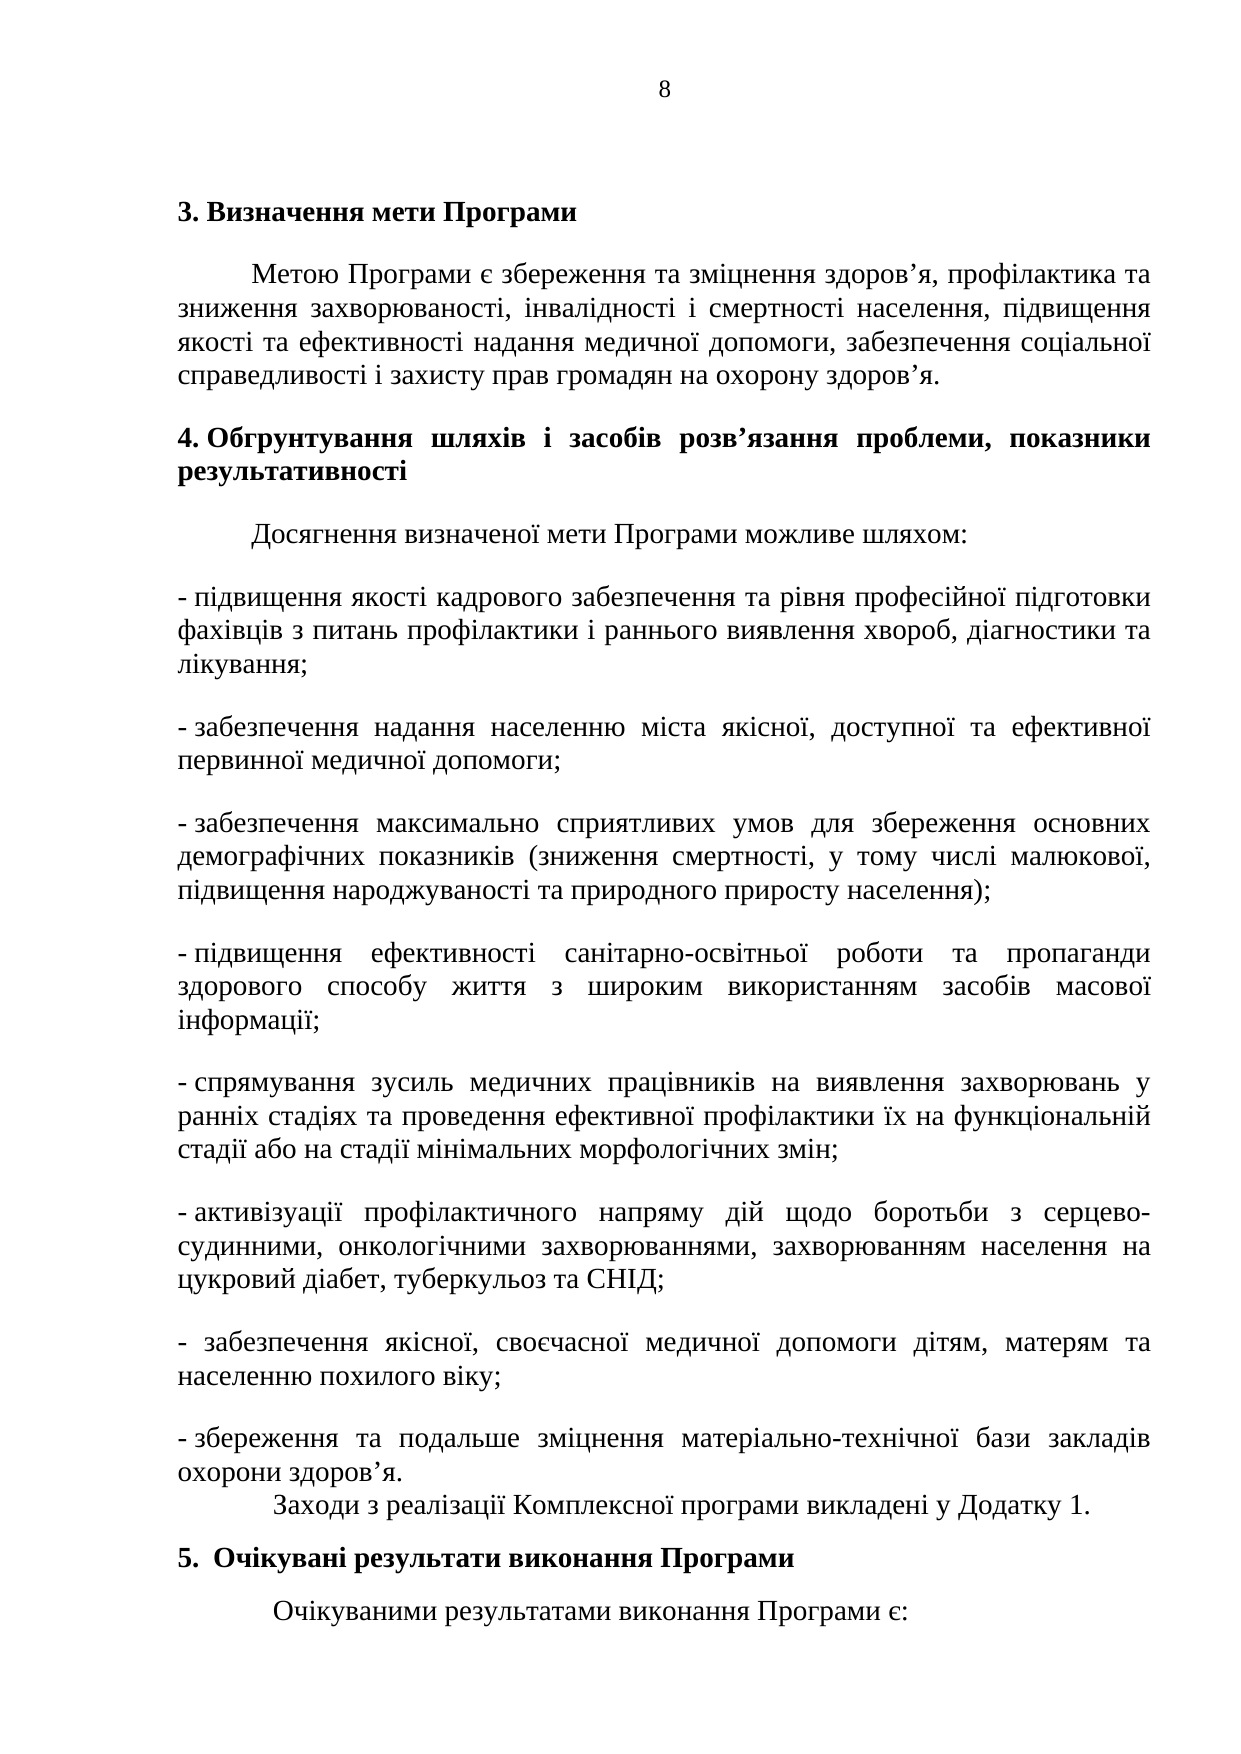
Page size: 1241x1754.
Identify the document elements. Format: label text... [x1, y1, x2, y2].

text 4. Обгрунтування шляхів і засобів розв’язання проблеми, показники результативності [177, 420, 1152, 487]
text - підвищення ефективності санітарно-освітньої роботи та пропаганди здорового способу життя з широким використанням засобів масової інформації; [177, 935, 1152, 1035]
text Заходи з реалізації Комплексної програми викладені у Додатку 1. [177, 1487, 1152, 1521]
text - забезпечення максимально сприятливих умов для збереження основних демографічних показників (зниження смертності, у тому числі малюкової, підвищення народжуваності та природного приросту населення); [177, 805, 1152, 906]
text - збереження та подальше зміцнення матеріально-технічної бази закладів охорони здоров’я. [177, 1420, 1152, 1487]
text 5. Очікувані результати виконання Програми [177, 1540, 1152, 1574]
text Метою Програми є збереження та зміцнення здоров’я, профілактика та зниження захворюваності, інвалідності і смертності населення, підвищення якості та ефективності надання медичної допомоги, забезпечення соціальної справедливості і захисту прав громадян на охорону здоров’я. [177, 257, 1152, 391]
text - активізуації профілактичного напряму дій щодо боротьби з серцево-судинними, онкологічними захворюваннями, захворюванням населення на цукровий діабет, туберкульоз та СНІД; [177, 1194, 1152, 1295]
text Очікуваними результатами виконання Програми є: [177, 1593, 1152, 1626]
text Досягнення визначеної мети Програми можливе шляхом: [177, 516, 1152, 550]
text - забезпечення надання населенню міста якісної, доступної та ефективної первинної медичної допомоги; [177, 709, 1152, 776]
text - спрямування зусиль медичних працівників на виявлення захворювань у ранніх стадіях та проведення ефективної профілактики їх на функціональній стадії або на стадії мінімальних морфологічних змін; [177, 1064, 1152, 1165]
text - підвищення якості кадрового забезпечення та рівня професійної підготовки фахівців з питань профілактики і раннього виявлення хвороб, діагностики та лікування; [177, 579, 1152, 679]
text - забезпечення якісної, своєчасної медичної допомоги дітям, матерям та населенню похилого віку; [177, 1324, 1152, 1391]
text 3. Визначення мети Програми [177, 194, 1152, 227]
